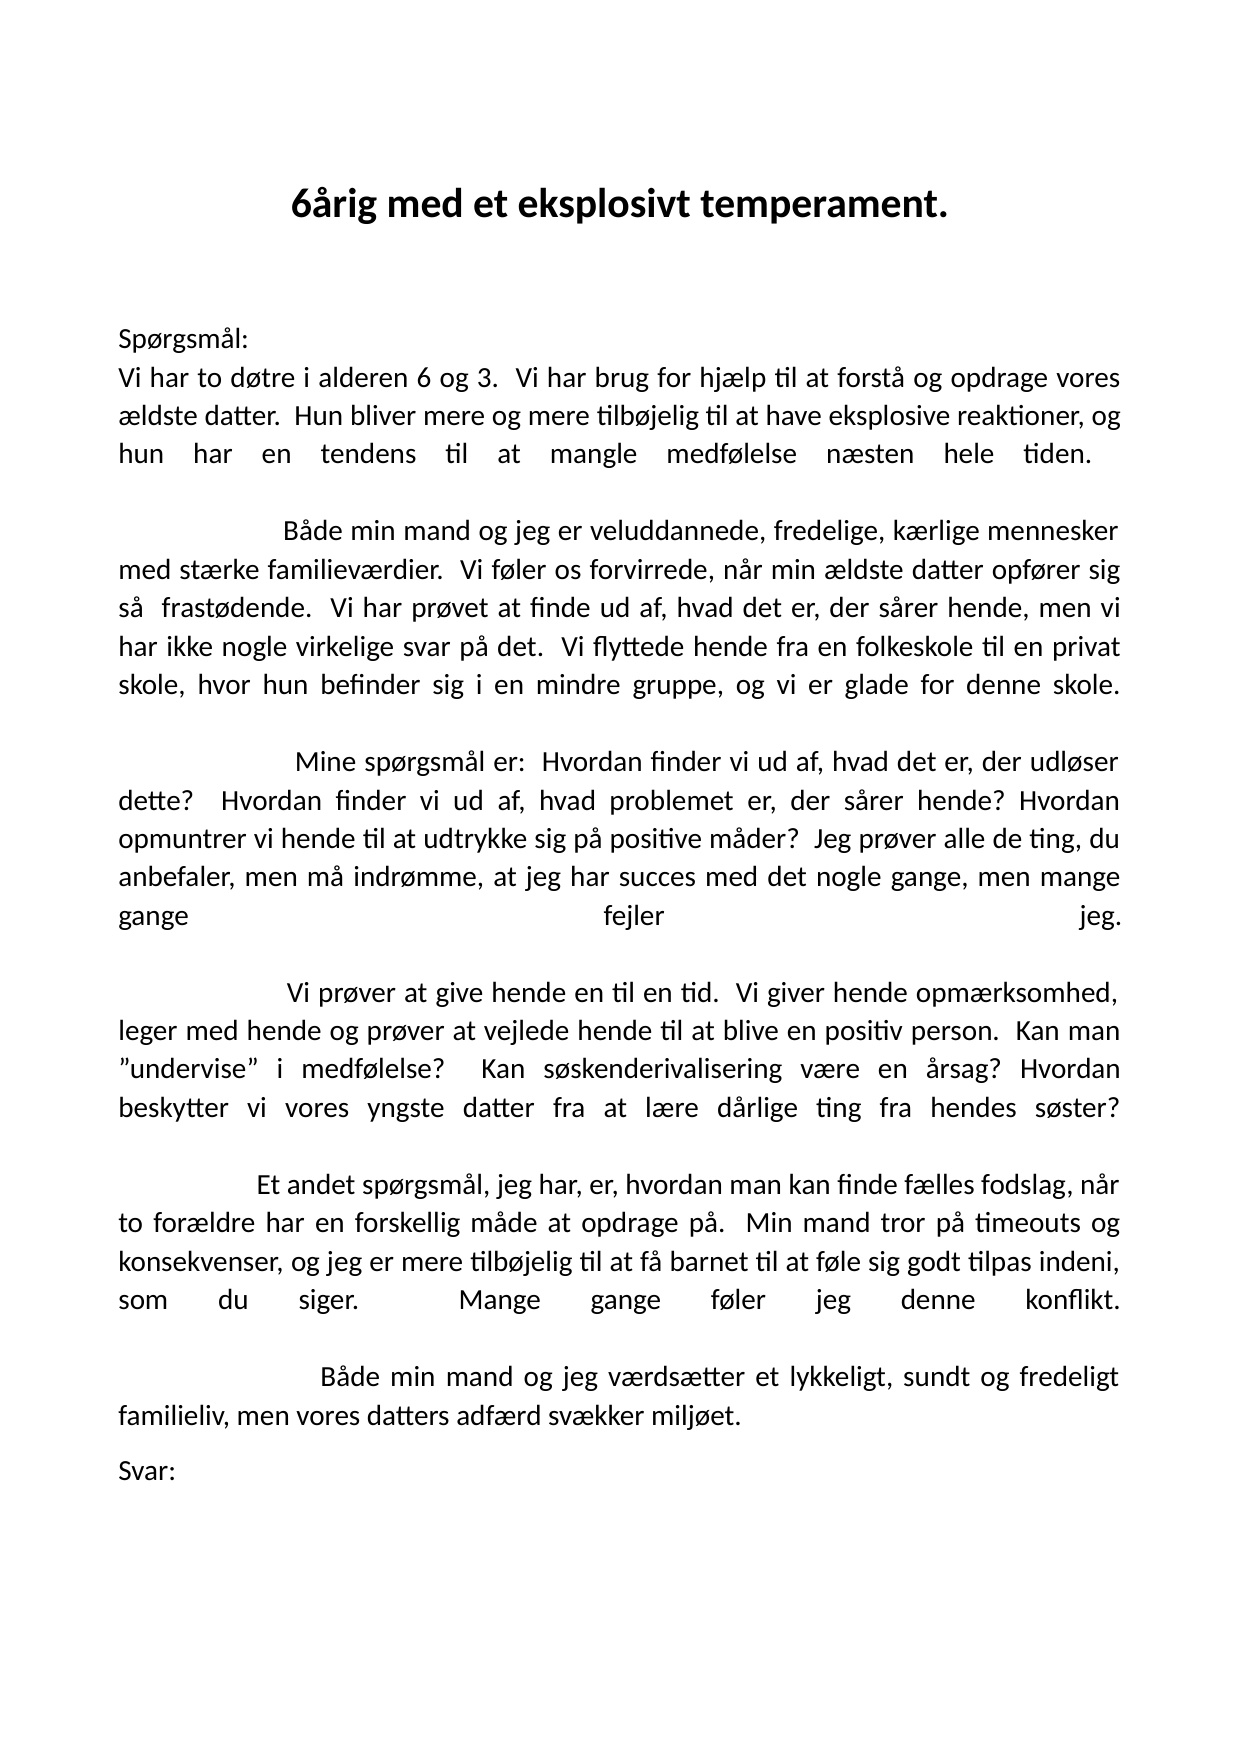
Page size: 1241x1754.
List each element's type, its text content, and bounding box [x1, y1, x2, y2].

text Svar: [118, 1452, 1122, 1487]
text 6årig med et eksplosivt temperament. [118, 177, 1122, 228]
text Spørgsmål: Vi har to døtre i alderen 6 og 3. Vi har brug for hjælp til at forstå og opdrage vores ældste datter. Hun bliver mere og mere tilbøjelig til at have eksplosive reaktioner, og hun har en tendens til at mangle medfølelse næsten hele tiden. Både min mand og jeg er veluddannede, fredelige, kærlige mennesker med stærke familieværdier. Vi føler os forvirrede, når min ældste datter opfører sig så frastødende. Vi har prøvet at finde ud af, hvad det er, der sårer hende, men vi har ikke nogle virkelige svar på det. Vi flyttede hende fra en folkeskole til en privat skole, hvor hun befinder sig i en mindre gruppe, og vi er glade for denne skole. Mine spørgsmål er: Hvordan finder vi ud af, hvad det er, der udløser dette? Hvordan finder vi ud af, hvad problemet er, der sårer hende? Hvordan opmuntrer vi hende til at udtrykke sig på positive måder? Jeg prøver alle de ting, du anbefaler, men må indrømme, at jeg har succes med det nogle gange, men mange gange fejler jeg. Vi prøver at give hende en til en tid. Vi giver hende opmærksomhed, leger med hende og prøver at vejlede hende til at blive en positiv person. Kan man ”undervise” i medfølelse? Kan søskenderivalisering være en årsag? Hvordan beskytter vi vores yngste datter fra at lære dårlige ting fra hendes søster? Et andet spørgsmål, jeg har, er, hvordan man kan finde fælles fodslag, når to forældre har en forskellig måde at opdrage på. Min mand tror på timeouts og konsekvenser, og jeg er mere tilbøjelig til at få barnet til at føle sig godt tilpas indeni, som du siger. Mange gange føler jeg denne konflikt. Både min mand og jeg værdsætter et lykkeligt, sundt og fredeligt familieliv, men vores datters adfærd svækker miljøet. [118, 320, 1122, 1432]
